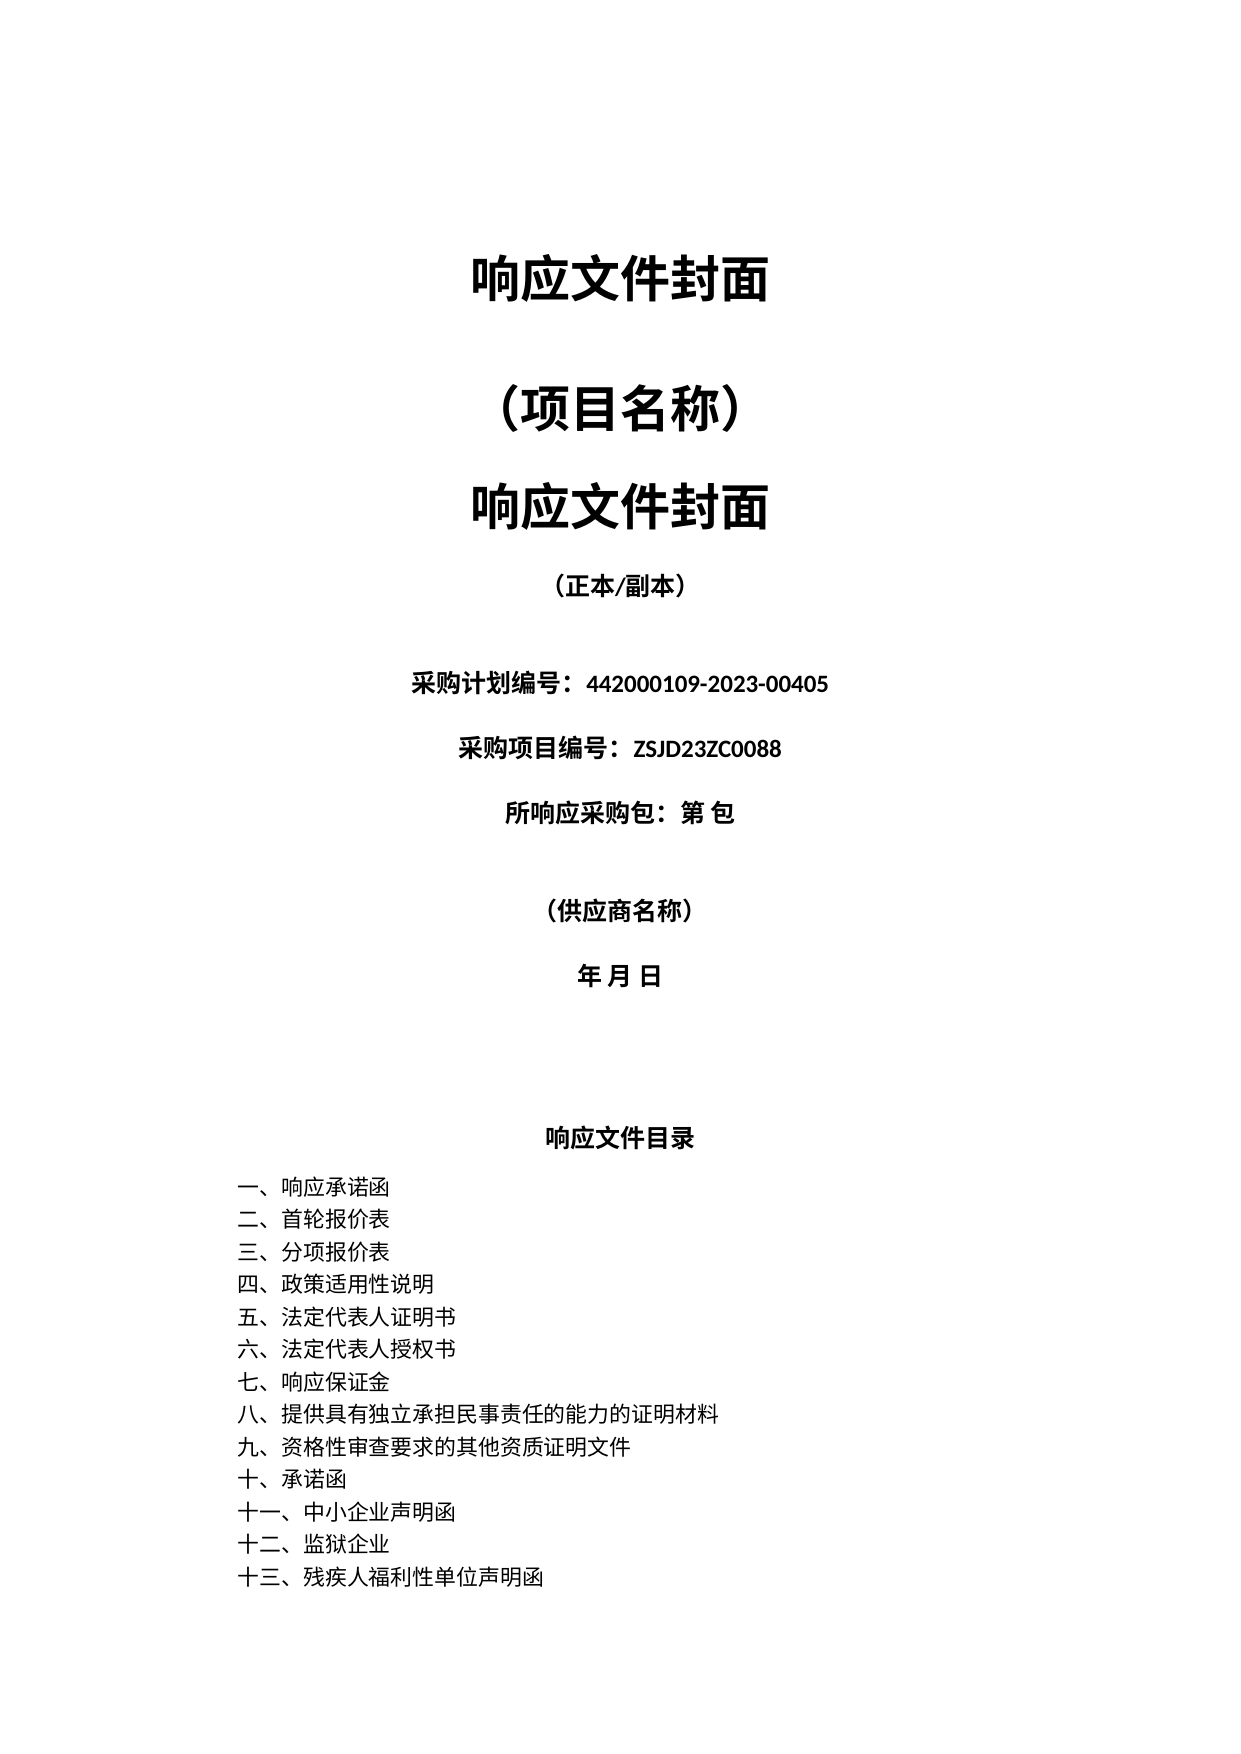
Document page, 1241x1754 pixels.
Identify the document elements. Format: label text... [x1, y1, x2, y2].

text 十、承诺函 [187, 1462, 1053, 1494]
text 采购计划编号：442000109-2023-00405 [187, 649, 1053, 714]
text 四、政策适用性说明 [187, 1267, 1053, 1299]
text 响应文件封面 [187, 227, 1053, 324]
text 所响应采购包：第 包 [187, 779, 1053, 844]
text （正本/副本） [187, 552, 1053, 617]
text 六、法定代表人授权书 [187, 1332, 1053, 1364]
text 十二、监狱企业 [187, 1527, 1053, 1559]
text 十三、残疾人福利性单位声明函 [187, 1559, 1053, 1592]
text 响应文件目录 [187, 1104, 1053, 1169]
text 九、资格性审查要求的其他资质证明文件 [187, 1429, 1053, 1462]
text （供应商名称） [187, 877, 1053, 942]
text 年 月 日 [187, 942, 1053, 1007]
text 三、分项报价表 [187, 1234, 1053, 1267]
text （项目名称） [187, 357, 1053, 454]
text 响应文件封面 [187, 454, 1053, 552]
text 八、提供具有独立承担民事责任的能力的证明材料 [187, 1397, 1053, 1429]
text 采购项目编号：ZSJD23ZC0088 [187, 714, 1053, 779]
text 一、响应承诺函 [187, 1169, 1053, 1202]
text 七、响应保证金 [187, 1364, 1053, 1397]
text 二、首轮报价表 [187, 1202, 1053, 1234]
text 十一、中小企业声明函 [187, 1494, 1053, 1527]
text 五、法定代表人证明书 [187, 1299, 1053, 1332]
